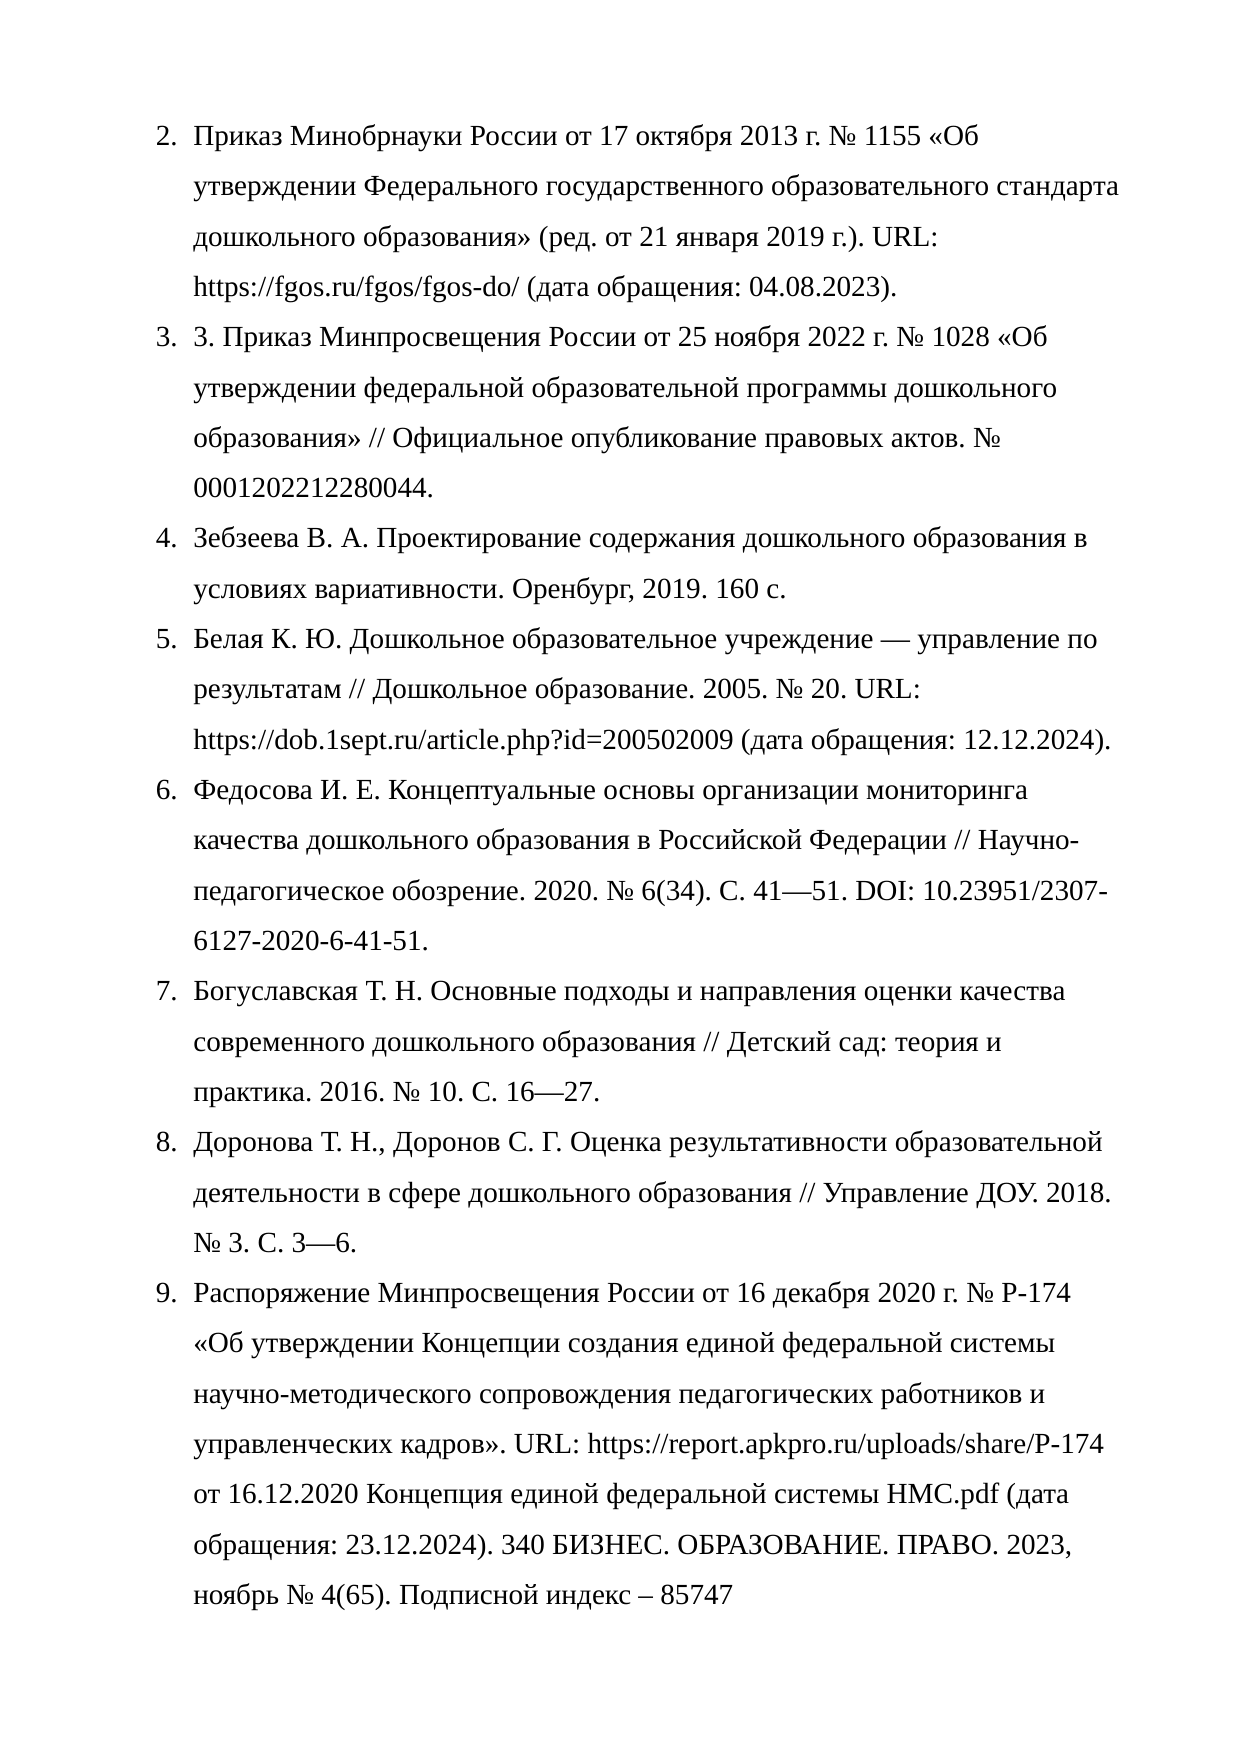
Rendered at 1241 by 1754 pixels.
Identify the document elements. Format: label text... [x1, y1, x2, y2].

list Приказ Минобрнауки России от 17 октября 2013 г. № 1155 «Об утверждении Федерального государственного образовательного стандарта дошкольного образования» (ред. от 21 января 2019 г.). URL: https://fgos.ru/fgos/fgos-do/ (дата обращения: 04.08.2023). [156, 118, 1122, 303]
list Зебзеева В. А. Проектирование содержания дошкольного образования в условиях вариативности. Оренбург, 2019. 160 с. [156, 521, 1122, 604]
list 3. Приказ Минпросвещения России от 25 ноября 2022 г. № 1028 «Об утверждении федеральной образовательной программы дошкольного образования» // Официальное опубликование правовых актов. № 0001202212280044. [156, 319, 1122, 504]
list Распоряжение Минпросвещения России от 16 декабря 2020 г. № Р-174 «Об утверждении Концепции создания единой федеральной системы научно-методического сопровождения педагогических работников и управленческих кадров». URL: https://report.apkpro.ru/uploads/share/Р-174 от 16.12.2020 Концепция единой федеральной системы НМС.pdf (дата обращения: 23.12.2024). 340 БИЗНЕС. ОБРАЗОВАНИЕ. ПРАВО. 2023, ноябрь № 4(65). Подписной индекс – 85747 [156, 1275, 1122, 1611]
list Федосова И. Е. Концептуальные основы организации мониторинга качества дошкольного образования в Российской Федерации // Научно-педагогическое обозрение. 2020. № 6(34). С. 41—51. DOI: 10.23951/2307-6127-2020-6-41-51. [156, 772, 1122, 957]
list Доронова Т. Н., Доронов С. Г. Оценка результативности образовательной деятельности в сфере дошкольного образования // Управление ДОУ. 2018. № 3. С. 3—6. [156, 1124, 1122, 1258]
list Богуславская Т. Н. Основные подходы и направления оценки качества современного дошкольного образования // Детский сад: теория и практика. 2016. № 10. С. 16—27. [156, 973, 1122, 1108]
list Белая К. Ю. Дошкольное образовательное учреждение — управление по результатам // Дошкольное образование. 2005. № 20. URL: https://dob.1sept.ru/article.php?id=200502009 (дата обращения: 12.12.2024). [156, 621, 1122, 755]
